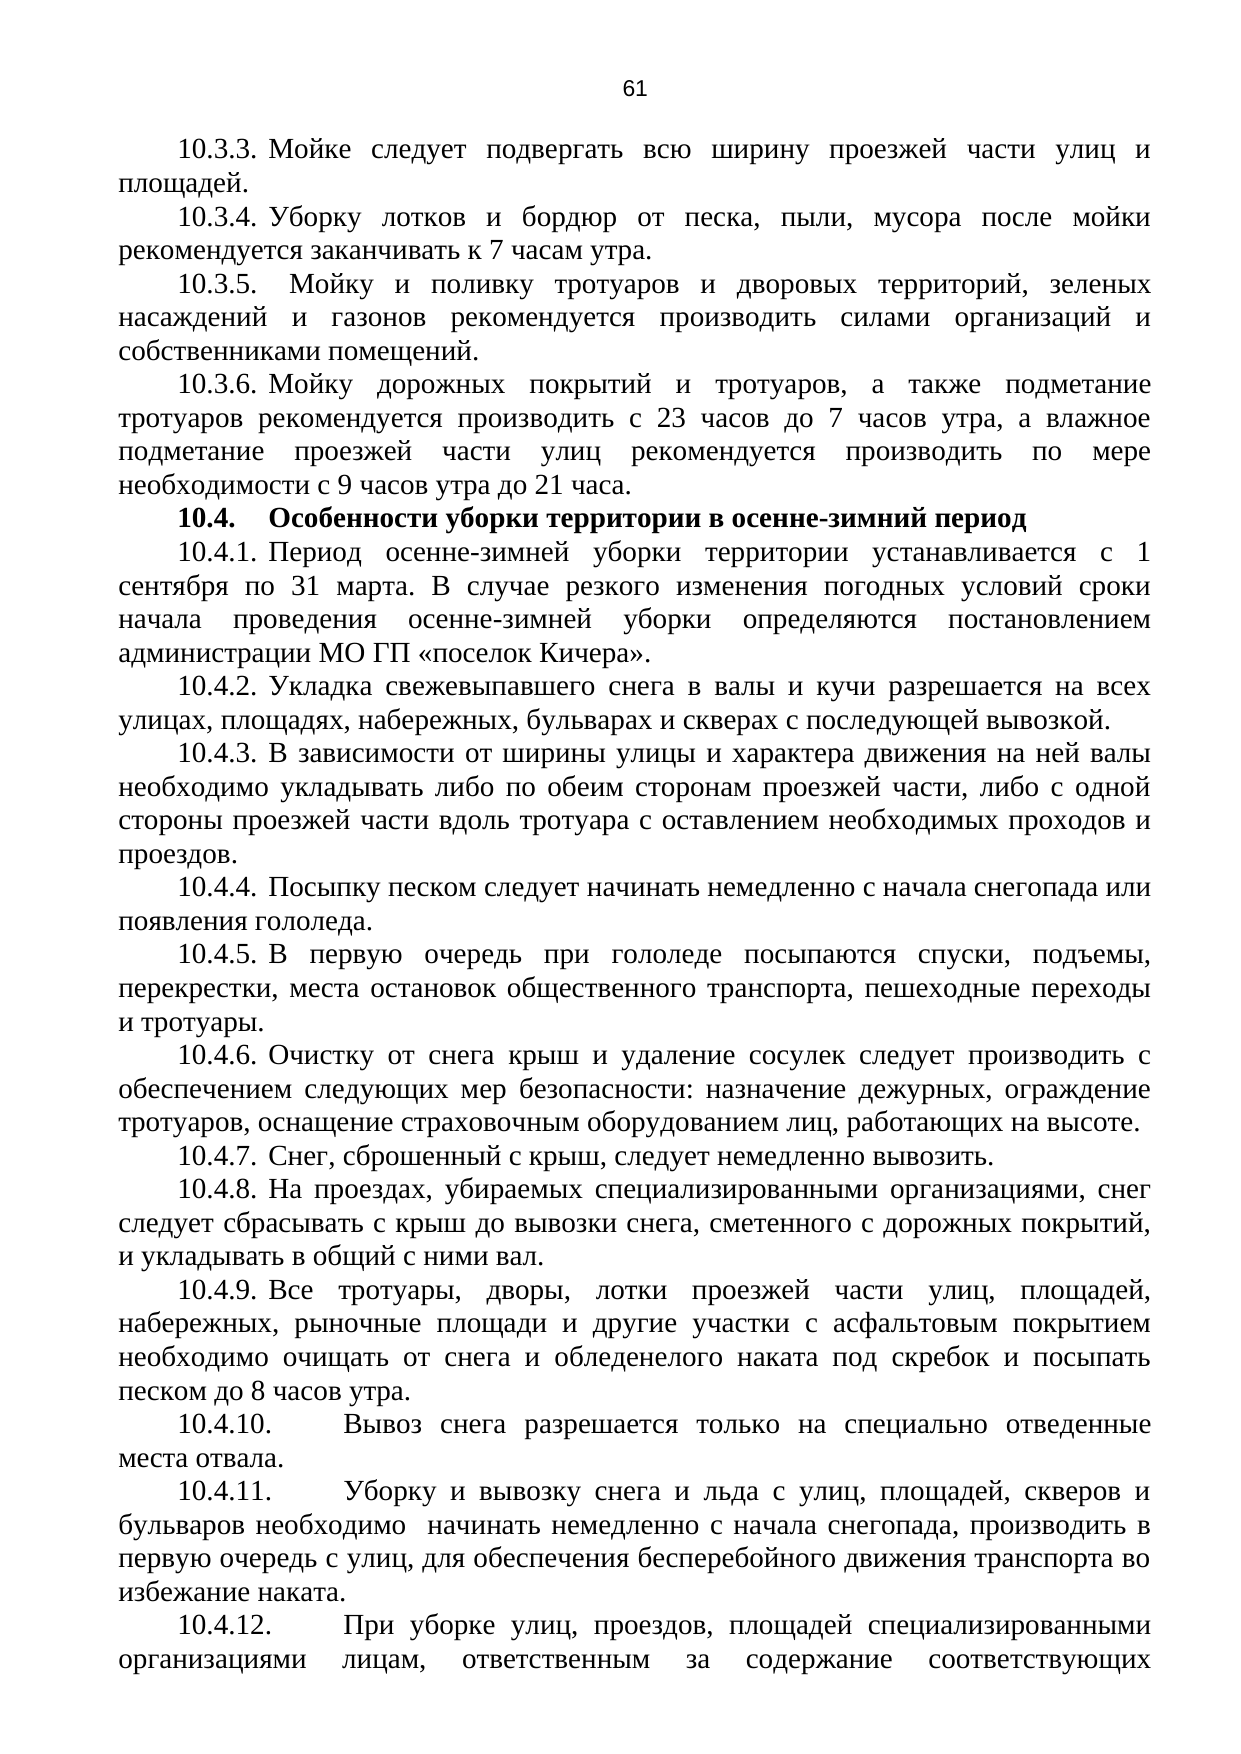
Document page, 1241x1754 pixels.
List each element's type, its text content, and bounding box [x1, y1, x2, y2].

list Особенности уборки территории в осенне-зимний период [118, 501, 1152, 534]
list Вывоз снега разрешается только на специально отведенные места отвала. [118, 1406, 1152, 1473]
list Очистку от снега крыш и удаление сосулек следует производить с обеспечением следующих мер безопасности: назначение дежурных, ограждение тротуаров, оснащение страховочным оборудованием лиц, работающих на высоте. [118, 1037, 1152, 1138]
list Уборку и вывозку снега и льда с улиц, площадей, скверов и бульваров необходимо начинать немедленно с начала снегопада, производить в первую очередь с улиц, для обеспечения бесперебойного движения транспорта во избежание наката. [118, 1473, 1152, 1607]
list В первую очередь при гололеде посыпаются спуски, подъемы, перекрестки, места остановок общественного транспорта, пешеходные переходы и тротуары. [118, 937, 1152, 1037]
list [118, 1607, 1152, 1674]
list Мойку и поливку тротуаров и дворовых территорий, зеленых насаждений и газонов рекомендуется производить силами организаций и собственниками помещений. [118, 266, 1152, 366]
list Посыпку песком следует начинать немедленно с начала снегопада или появления гололеда. [118, 869, 1152, 937]
list Мойке следует подвергать всю ширину проезжей части улиц и площадей. [118, 132, 1152, 199]
list Уборку лотков и бордюр от песка, пыли, мусора после мойки рекомендуется заканчивать к 7 часам утра. [118, 199, 1152, 266]
list Все тротуары, дворы, лотки проезжей части улиц, площадей, набережных, рыночные площади и другие участки с асфальтовым покрытием необходимо очищать от снега и обледенелого наката под скребок и посыпать песком до 8 часов утра. [118, 1272, 1152, 1406]
list Мойку дорожных покрытий и тротуаров, а также подметание тротуаров рекомендуется производить с 23 часов до 7 часов утра, а влажное подметание проезжей части улиц рекомендуется производить по мере необходимости с 9 часов утра до 21 часа. [118, 366, 1152, 501]
list На проездах, убираемых специализированными организациями, снег следует сбрасывать с крыш до вывозки снега, сметенного с дорожных покрытий, и укладывать в общий с ними вал. [118, 1171, 1152, 1272]
list Снег, сброшенный с крыш, следует немедленно вывозить. [118, 1138, 1152, 1171]
list В зависимости от ширины улицы и характера движения на ней валы необходимо укладывать либо по обеим сторонам проезжей части, либо с одной стороны проезжей части вдоль тротуара с оставлением необходимых проходов и проездов. [118, 735, 1152, 869]
list Период осенне-зимней уборки территории устанавливается с 1 сентября по 31 марта. В случае резкого изменения погодных условий сроки начала проведения осенне-зимней уборки определяются постановлением администрации МО ГП «поселок Кичера». [118, 534, 1152, 668]
list Укладка свежевыпавшего снега в валы и кучи разрешается на всех улицах, площадях, набережных, бульварах и скверах с последующей вывозкой. [118, 668, 1152, 735]
